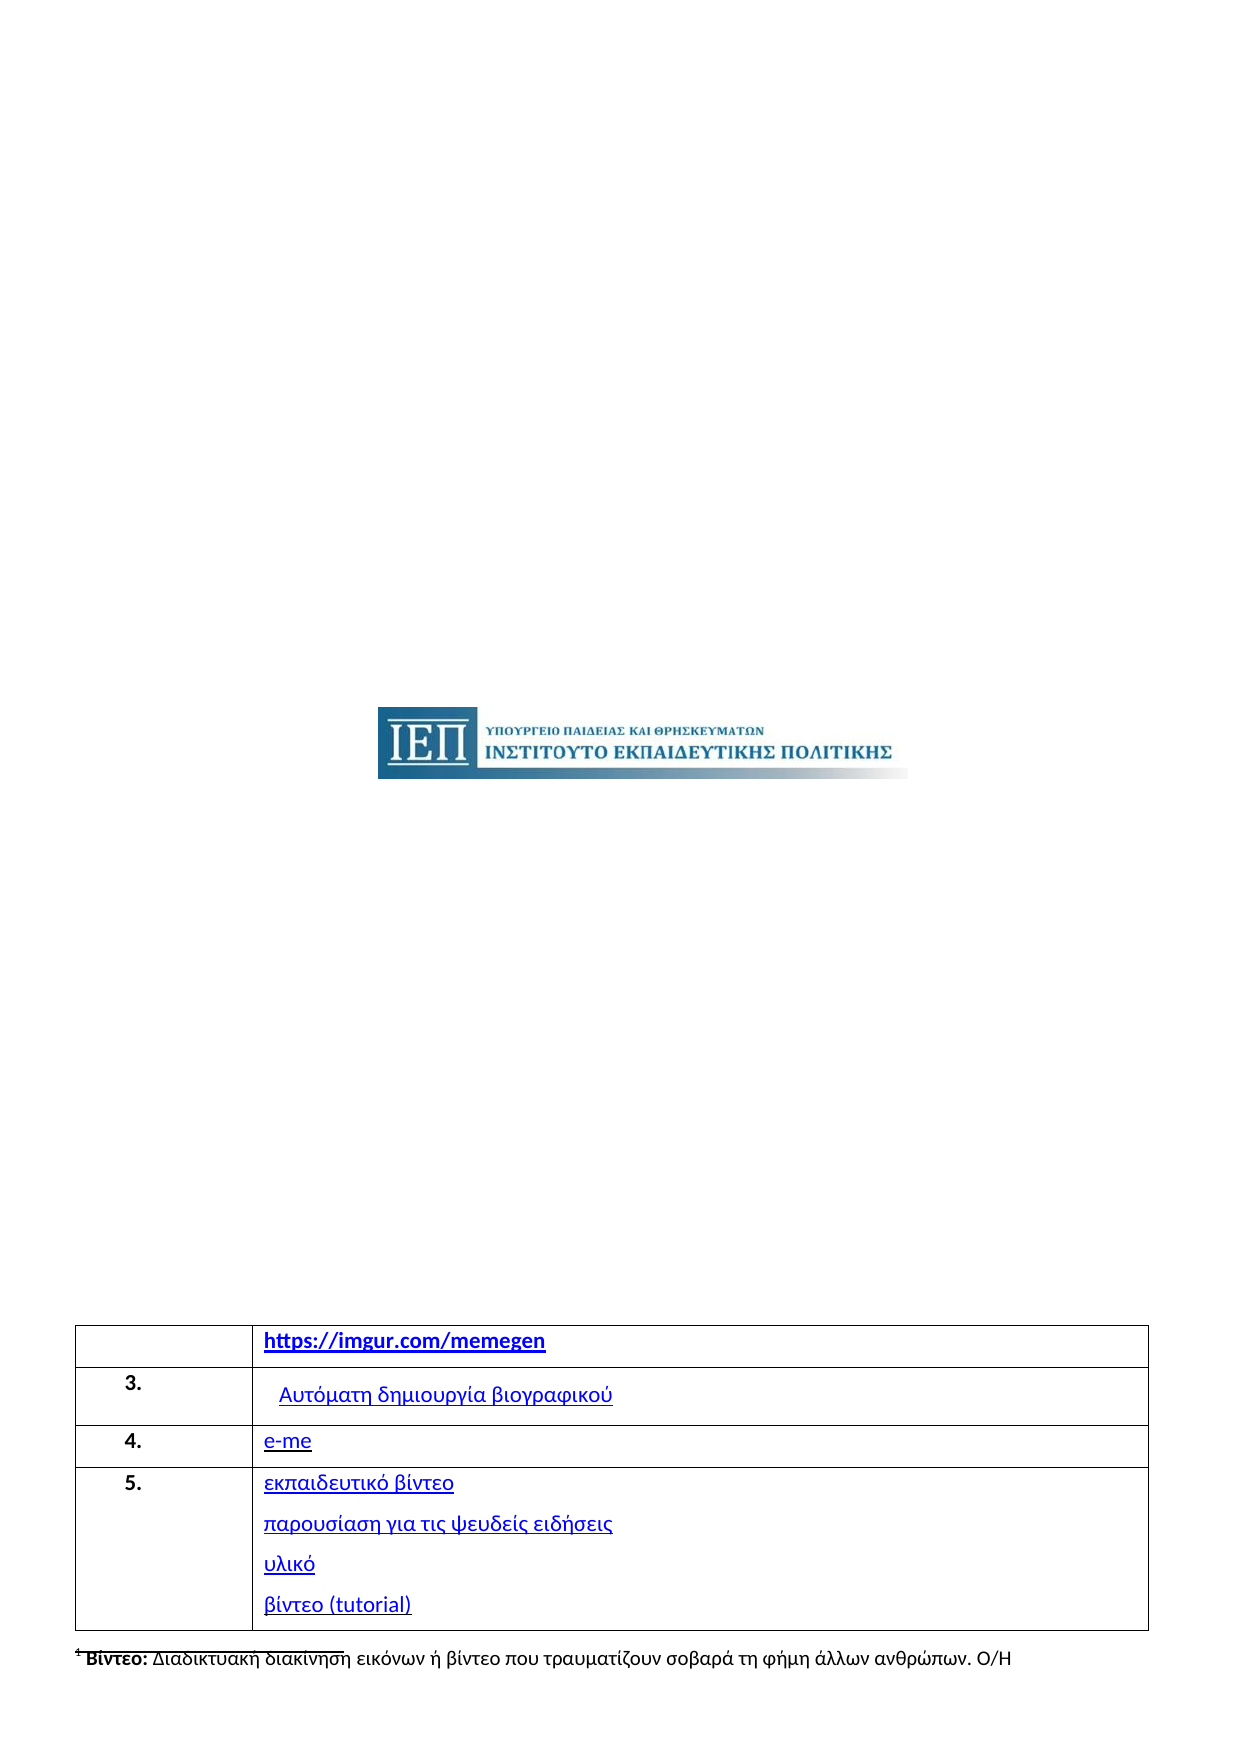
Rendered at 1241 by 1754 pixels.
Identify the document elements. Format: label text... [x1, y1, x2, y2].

table_cell Αυτόματη δημιουργία βιογραφικού [253, 1368, 1148, 1425]
table_cell [76, 1426, 252, 1467]
picture [378, 707, 908, 779]
table_cell e-me [253, 1426, 1148, 1467]
table_cell «Εγχειρίδιο Δράσεων για Εφήβους, Πάρε θέση για τα ψηφιακά σου δικαιώματα!» ΟΙΚΟΥΜΕΝΙΚΗ ΔΙΑΚΗΡΥΞΗ ΓΙΑ ΤΑ ΑΝΘΡΩΠΙΝΑ ΔΙΚΑΙΩΜΑΤΑ - Περιφερειακό Κέντρο Πληροφόρησης του ΟΗΕ - Greece Σύμβαση των Ηνωμένων Εθνών για τα Δικαιώματα του Παιδιού – ΣΔΠ άρθρο 8.1 του Κανονισμού για την Προστασία Δεδομένων διαδικτυακό μιμίδιο https://imgur.com/memegen [253, 1326, 1148, 1367]
table_cell εκπαιδευτικό βίντεο παρουσίαση για τις ψευδείς ειδήσεις υλικό βίντεο (tutorial) Σύνδεσμος 1 «Επικοινωνούμε με σεβασμό» [253, 1468, 1148, 1630]
table_cell [76, 1368, 252, 1425]
table_cell [76, 1326, 252, 1367]
table_cell [76, 1468, 252, 1630]
